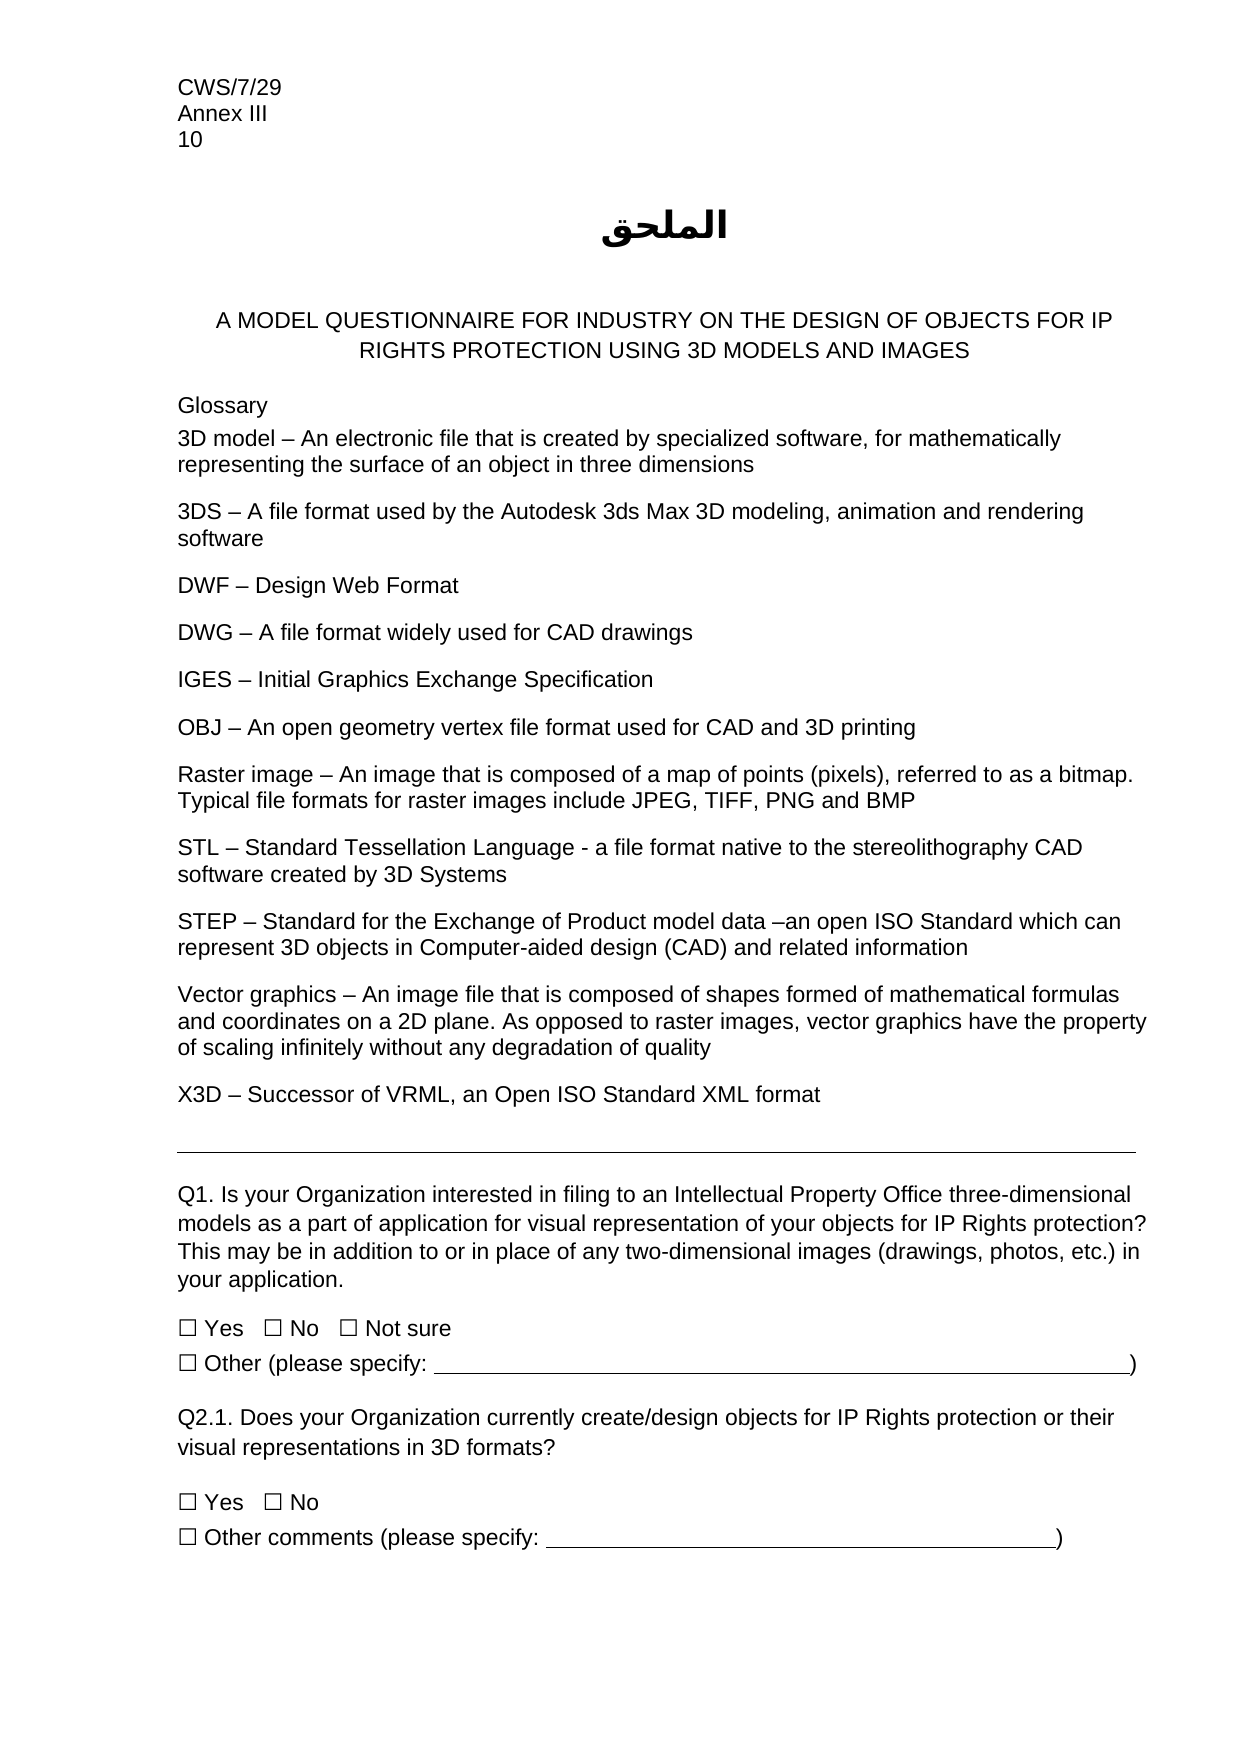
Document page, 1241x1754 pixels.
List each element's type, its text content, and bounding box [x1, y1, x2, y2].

text OBJ – An open geometry vertex file format used for CAD and 3D printing [177, 713, 1152, 740]
text Raster image – An image that is composed of a map of points (pixels), referred to as a bitmap. Typical file formats for raster images include JPEG, TIFF, PNG and BMP [177, 761, 1152, 813]
text X3D – Successor of VRML, an Open ISO Standard XML format [177, 1081, 1152, 1107]
text STEP – Standard for the Exchange of Product model data –an open ISO Standard which can represent 3D objects in Computer-aided design (CAD) and related information [177, 908, 1152, 960]
text A MODEL QUESTIONNAIRE FOR INDUSTRY ON THE DESIGN OF OBJECTS FOR IP RIGHTS PROTECTION USING 3D MODELS AND IMAGES [177, 307, 1152, 363]
text Vector graphics – An image file that is composed of shapes formed of mathematical formulas and coordinates on a 2D plane. As opposed to raster images, vector graphics have the property of scaling infinitely without any degradation of quality [177, 981, 1152, 1060]
text Glossary [177, 392, 1152, 418]
text DWG – A file format widely used for CAD drawings [177, 619, 1152, 645]
subtitle الملحق [177, 204, 1152, 248]
text STL – Standard Tessellation Language - a file format native to the stereolithography CAD software created by 3D Systems [177, 834, 1152, 887]
text 3DS – A file format used by the Autodesk 3ds Max 3D modeling, animation and rendering software [177, 498, 1152, 551]
text ☐ Yes ☐ No ☐ Not sure ☐ Other (please specify: ) [177, 1311, 1152, 1379]
text Q2.1. Does your Organization currently create/design objects for IP Rights protection or their visual representations in 3D formats? [177, 1404, 1152, 1461]
text 3D model – An electronic file that is created by specialized software, for mathematically representing the surface of an object in three dimensions [177, 425, 1152, 477]
text Q1. Is your Organization interested in filing to an Intellectual Property Office three-dimensional models as a part of application for visual representation of your objects for IP Rights protection? This may be in addition to or in place of any two-dimensional images (drawings, photos, etc.) in your application. [177, 1181, 1152, 1293]
text DWF – Design Web Format [177, 572, 1152, 598]
text IGES – Initial Graphics Exchange Specification [177, 666, 1152, 693]
text ☐ Yes ☐ No ☐ Other comments (please specify: ) [177, 1485, 1152, 1553]
